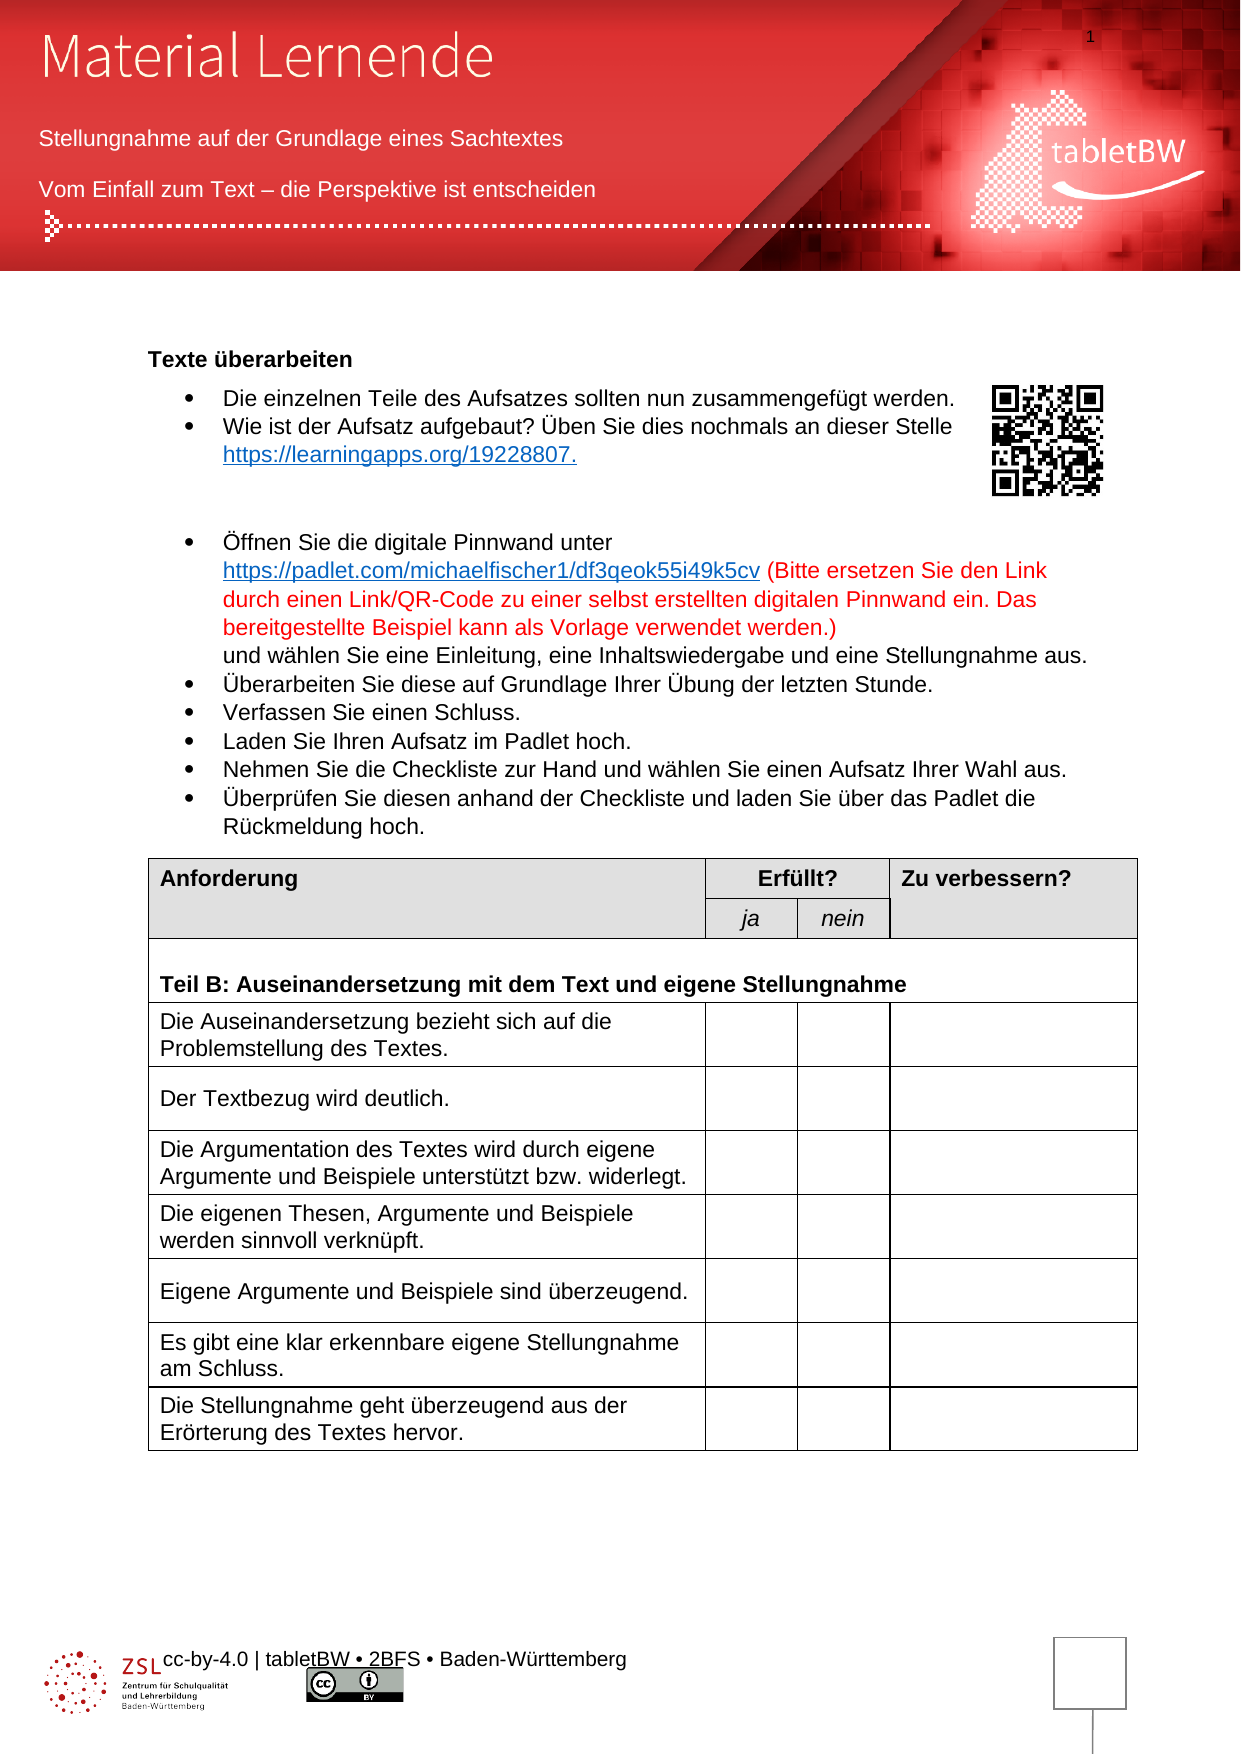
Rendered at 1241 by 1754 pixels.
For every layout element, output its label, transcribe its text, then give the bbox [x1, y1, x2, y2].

text Texte überarbeiten [148, 346, 1092, 372]
list Nehmen Sie die Checkliste zur Hand und wählen Sie einen Aufsatz Ihrer Wahl aus. [185, 756, 1092, 782]
table_cell Die eigenen Thesen, Argumente und Beispiele werden sinnvoll verknüpft. [149, 1195, 705, 1258]
table_cell [891, 1195, 1137, 1258]
table_cell [891, 1388, 1137, 1450]
table_cell [706, 1003, 797, 1066]
table_cell [706, 1388, 797, 1450]
table_cell [798, 1388, 889, 1450]
table_cell Die Auseinandersetzung bezieht sich auf die Problemstellung des Textes. [149, 1003, 705, 1066]
table_cell [798, 1323, 889, 1386]
table_cell Der Textbezug wird deutlich. [149, 1067, 705, 1130]
list Überarbeiten Sie diese auf Grundlage Ihrer Übung der letzten Stunde. [185, 671, 1092, 697]
table_cell [798, 1259, 889, 1322]
list und wählen Sie eine Einleitung, eine Inhaltswiedergabe und eine Stellungnahme aus. [223, 642, 1092, 669]
table_header Erfüllt? [706, 859, 889, 898]
table_cell Teil B: Auseinandersetzung mit dem Text und eigene Stellungnahme [149, 939, 1137, 1002]
list Die einzelnen Teile des Aufsatzes sollten nun zusammengefügt werden. [185, 384, 988, 411]
table_cell [706, 1323, 797, 1386]
table_cell Es gibt eine klar erkennbare eigene Stellungnahme am Schluss. [149, 1323, 705, 1386]
table_cell ja [706, 899, 797, 938]
list Wie ist der Aufsatz aufgebaut? Üben Sie dies nochmals an dieser Stelle https://learningapps.org/19228807. [185, 413, 1092, 526]
table_cell [706, 1195, 797, 1258]
table_cell [891, 1131, 1137, 1194]
table_header Zu verbessern? [890, 859, 1137, 938]
picture [28, 1635, 244, 1714]
table_cell [706, 1067, 797, 1130]
table_header Anforderung [149, 859, 705, 938]
table_cell nein [798, 899, 889, 938]
list Öffnen Sie die digitale Pinnwand unter https://padlet.com/michaelfischer1/df3qeok55i49k5cv (Bitte ersetzen Sie den Link durch einen Link/QR-Code zu einer selbst erstellten digitalen Pinnwand ein. Das bereitgestellte Beispiel kann als Vorlage verwendet werden.) [185, 529, 1092, 640]
table_cell [798, 1195, 889, 1258]
table_cell [891, 1259, 1137, 1322]
list Laden Sie Ihren Aufsatz im Padlet hoch. [185, 728, 1092, 754]
table_cell [798, 1131, 889, 1194]
table_cell Die Argumentation des Textes wird durch eigene Argumente und Beispiele unterstützt bzw. widerlegt. [149, 1131, 705, 1194]
table_cell [706, 1259, 797, 1322]
table_cell [891, 1067, 1137, 1130]
table_cell [706, 1131, 797, 1194]
picture [239, 1653, 244, 1665]
picture [988, 381, 1104, 497]
table_cell [891, 1003, 1137, 1066]
picture [306, 1667, 404, 1702]
table_cell [891, 1323, 1137, 1386]
table_cell Eigene Argumente und Beispiele sind überzeugend. [149, 1259, 705, 1322]
list Verfassen Sie einen Schluss. [185, 699, 1092, 726]
table_cell [798, 1067, 889, 1130]
table_cell [798, 1003, 889, 1066]
picture [0, 0, 1241, 271]
list Überprüfen Sie diesen anhand der Checkliste und laden Sie über das Padlet die Rückmeldung hoch. [185, 784, 1092, 839]
table_cell Die Stellungnahme geht überzeugend aus der Erörterung des Textes hervor. [149, 1388, 705, 1450]
